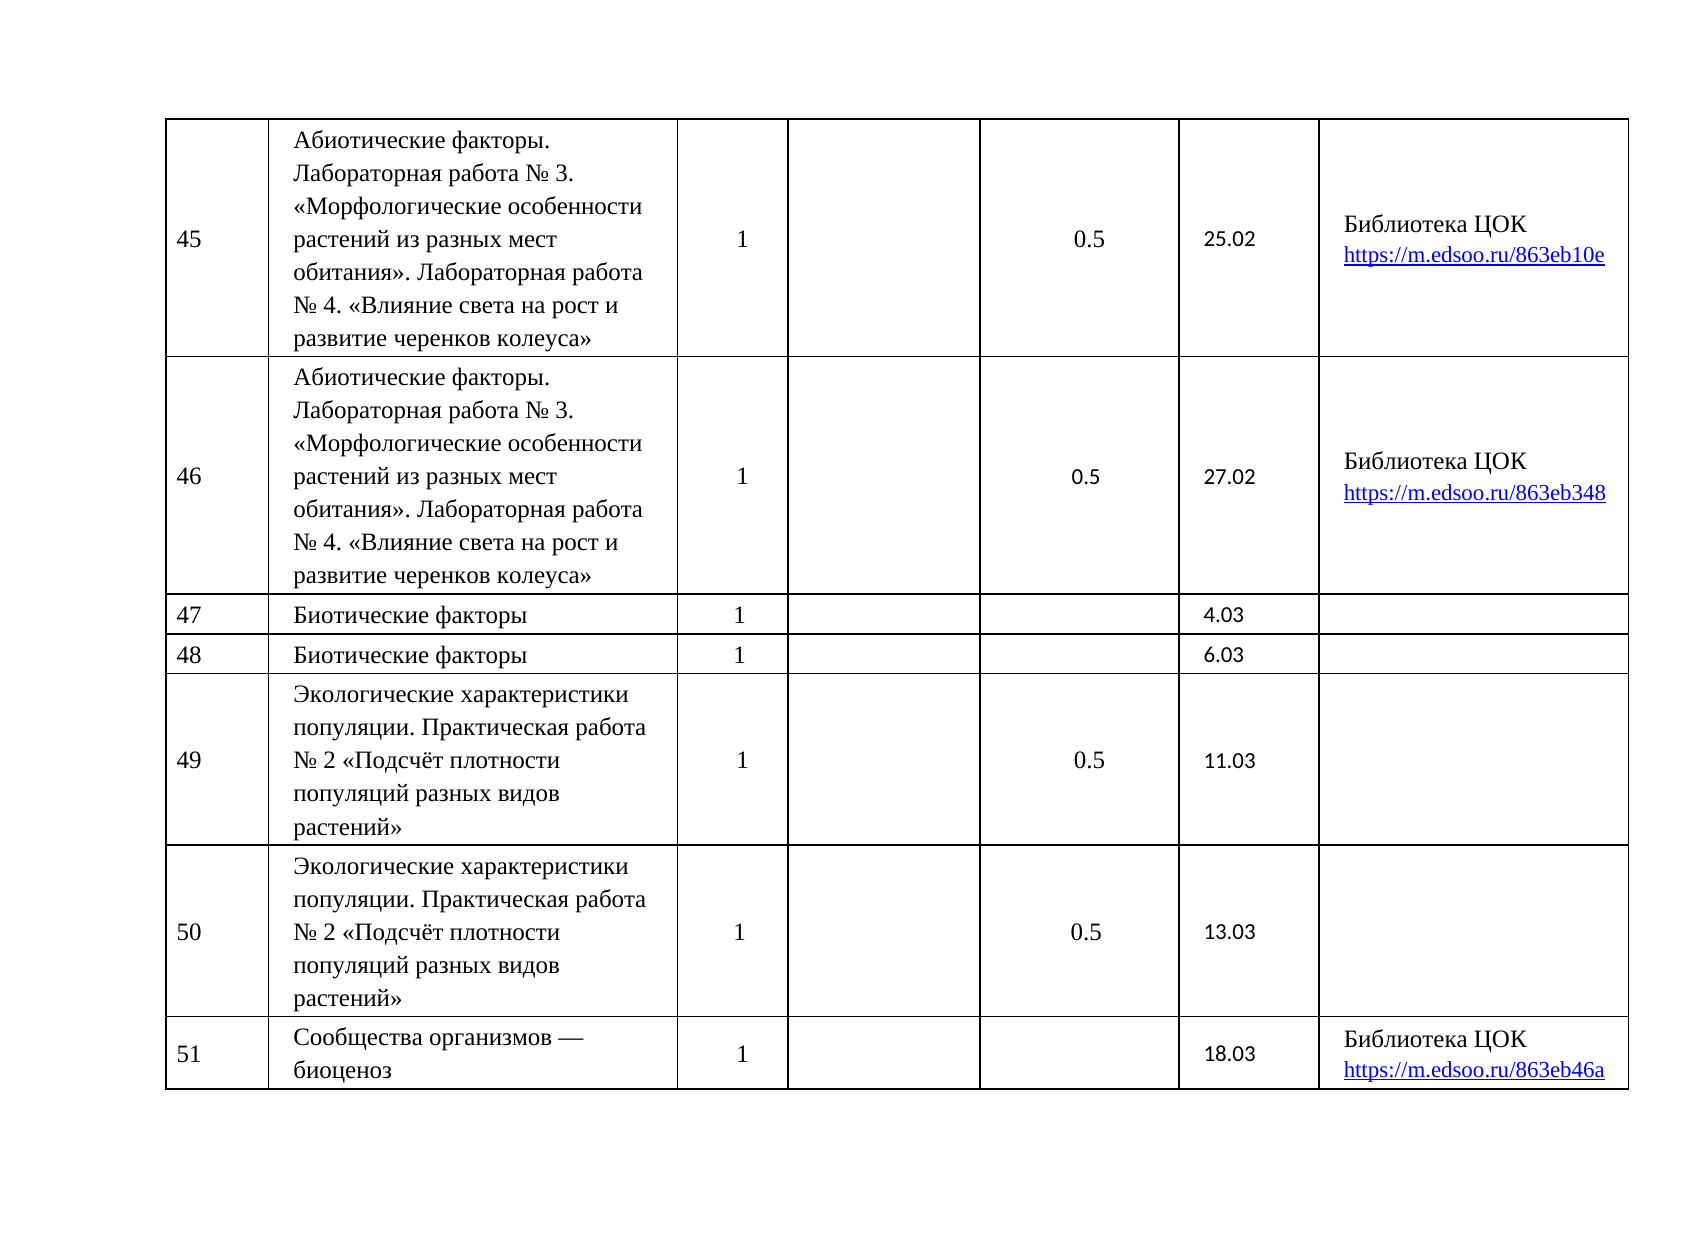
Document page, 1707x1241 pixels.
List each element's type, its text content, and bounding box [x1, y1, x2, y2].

table_cell Библиотека ЦОК https://m.edsoo.ru/863eb348 [1320, 357, 1628, 593]
table_cell 0.5 [981, 846, 1178, 1016]
table_cell [1320, 846, 1628, 1016]
table_cell [789, 635, 979, 673]
table_cell 6.03 [1180, 635, 1318, 673]
table_cell [789, 846, 979, 1016]
table_cell 18.03 [1180, 1017, 1318, 1088]
table_cell [981, 1017, 1178, 1088]
table_cell 1 [678, 635, 787, 673]
table_cell 1 [678, 1017, 787, 1088]
table_cell [789, 1017, 979, 1088]
table_cell Экологические характеристики популяции. Практическая работа № 2 «Подсчёт плотности популяций разных видов растений» [269, 846, 677, 1016]
table_cell [789, 357, 979, 593]
table_cell 11.03 [1180, 674, 1318, 844]
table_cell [269, 1017, 677, 1088]
table_cell [1320, 674, 1628, 844]
table_cell 49 [167, 674, 268, 844]
table_cell [789, 120, 979, 356]
table_cell 27.02 [1180, 357, 1318, 593]
table_cell 48 [167, 635, 268, 673]
table_cell Библиотека ЦОК https://m.edsoo.ru/863eb10e [1320, 120, 1628, 356]
table_cell 4.03 [1180, 595, 1318, 633]
table_cell [1320, 595, 1628, 633]
table_cell 0.5 [981, 357, 1178, 593]
table_cell 46 [167, 357, 268, 593]
table_cell 0.5 [981, 674, 1178, 844]
table_cell Биотические факторы [269, 635, 677, 673]
table_cell [789, 674, 979, 844]
table_cell Биотические факторы [269, 595, 677, 633]
table_cell 45 [167, 120, 268, 356]
table_cell 25.02 [1180, 120, 1318, 356]
table_cell 1 [678, 846, 787, 1016]
table_cell [789, 595, 979, 633]
table_cell 50 [167, 846, 268, 1016]
table_cell 0.5 [981, 120, 1178, 356]
table_cell 1 [678, 357, 787, 593]
table_cell [1320, 635, 1628, 673]
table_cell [1320, 1017, 1628, 1088]
table_cell 13.03 [1180, 846, 1318, 1016]
table_cell Абиотические факторы. Лабораторная работа № 3. «Морфологические особенности растений из разных мест обитания». Лабораторная работа № 4. «Влияние света на рост и развитие черенков колеуса» [269, 357, 677, 593]
table_cell Абиотические факторы. Лабораторная работа № 3. «Морфологические особенности растений из разных мест обитания». Лабораторная работа № 4. «Влияние света на рост и развитие черенков колеуса» [269, 120, 677, 356]
table_cell [981, 635, 1178, 673]
table_cell 1 [678, 120, 787, 356]
table_cell 1 [678, 595, 787, 633]
table_cell 51 [167, 1017, 268, 1088]
table_cell [981, 595, 1178, 633]
table_cell Экологические характеристики популяции. Практическая работа № 2 «Подсчёт плотности популяций разных видов растений» [269, 674, 677, 844]
table_cell 1 [678, 674, 787, 844]
table_cell 47 [167, 595, 268, 633]
